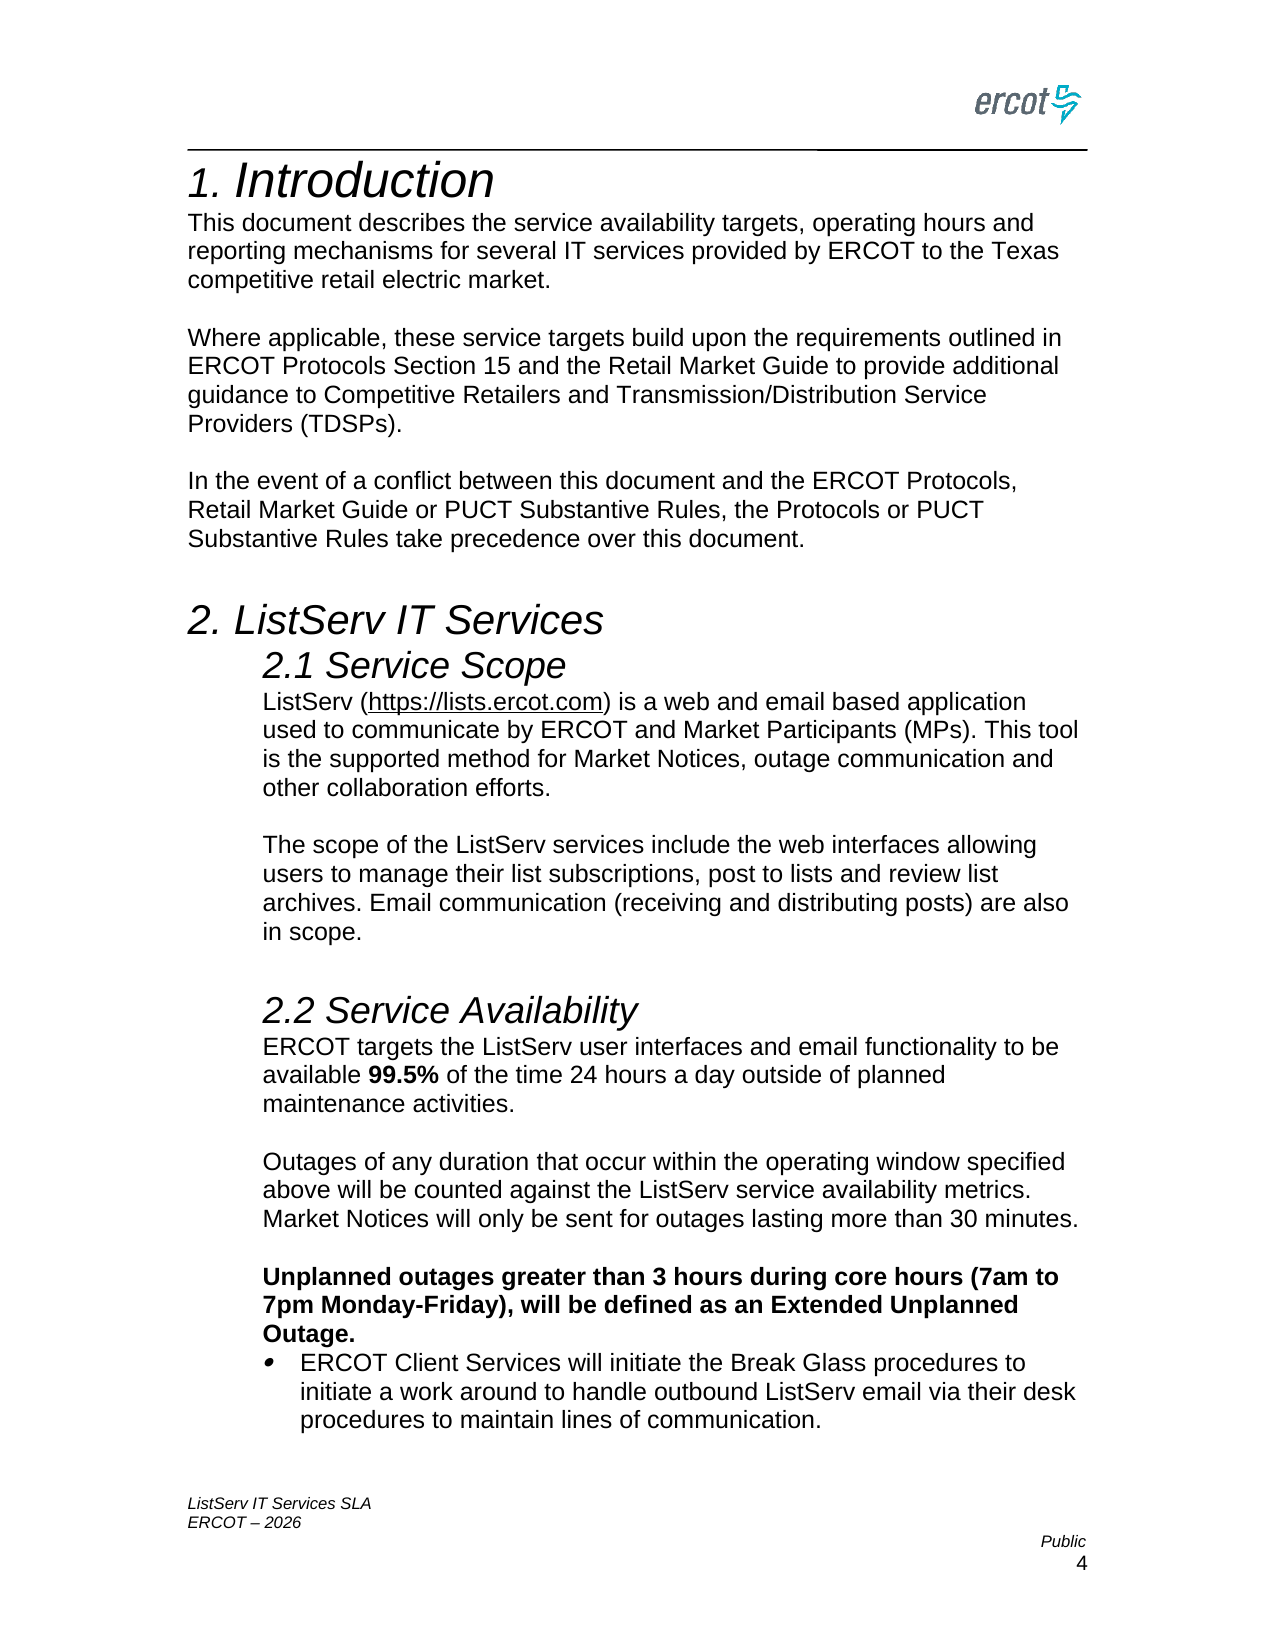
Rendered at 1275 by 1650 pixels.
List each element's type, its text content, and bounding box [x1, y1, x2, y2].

text Outages of any duration that occur within the operating window specified above will be counted against the ListServ service availability metrics. Market Notices will only be sent for outages lasting more than 30 minutes. [262, 1147, 1087, 1233]
list ERCOT Client Services will initiate the Break Glass procedures to initiate a work around to handle outbound ListServ email via their desk procedures to maintain lines of communication. [262, 1348, 1087, 1434]
text 2.1 Service Scope [262, 643, 1087, 687]
text ERCOT targets the ListServ user interfaces and email functionality to be available 99.5% of the time 24 hours a day outside of planned maintenance activities. [262, 1032, 1087, 1118]
text ListServ (https://lists.ercot.com) is a web and email based application used to communicate by ERCOT and Market Participants (MPs). This tool is the supported method for Market Notices, outage communication and other collaboration efforts. [262, 687, 1087, 802]
text 2. ListServ IT Services [187, 596, 1087, 643]
picture [968, 75, 1088, 135]
text 1. Introduction [187, 150, 1087, 207]
text Where applicable, these service targets build upon the requirements outlined in ERCOT Protocols Section 15 and the Retail Market Guide to provide additional guidance to Competitive Retailers and Transmission/Distribution Service Providers (TDSPs). [187, 322, 1087, 437]
text This document describes the service availability targets, operating hours and reporting mechanisms for several IT services provided by ERCOT to the Texas competitive retail electric market. [187, 207, 1087, 294]
text Unplanned outages greater than 3 hours during core hours (7am to 7pm Monday-Friday), will be defined as an Extended Unplanned Outage. [262, 1262, 1087, 1348]
text In the event of a conflict between this document and the ERCOT Protocols, Retail Market Guide or PUCT Substantive Rules, the Protocols or PUCT Substantive Rules take precedence over this document. [187, 466, 1087, 552]
text The scope of the ListServ services include the web interfaces allowing users to manage their list subscriptions, post to lists and review list archives. Email communication (receiving and distributing posts) are also in scope. [262, 830, 1087, 945]
text 2.2 Service Availability [262, 988, 1087, 1032]
